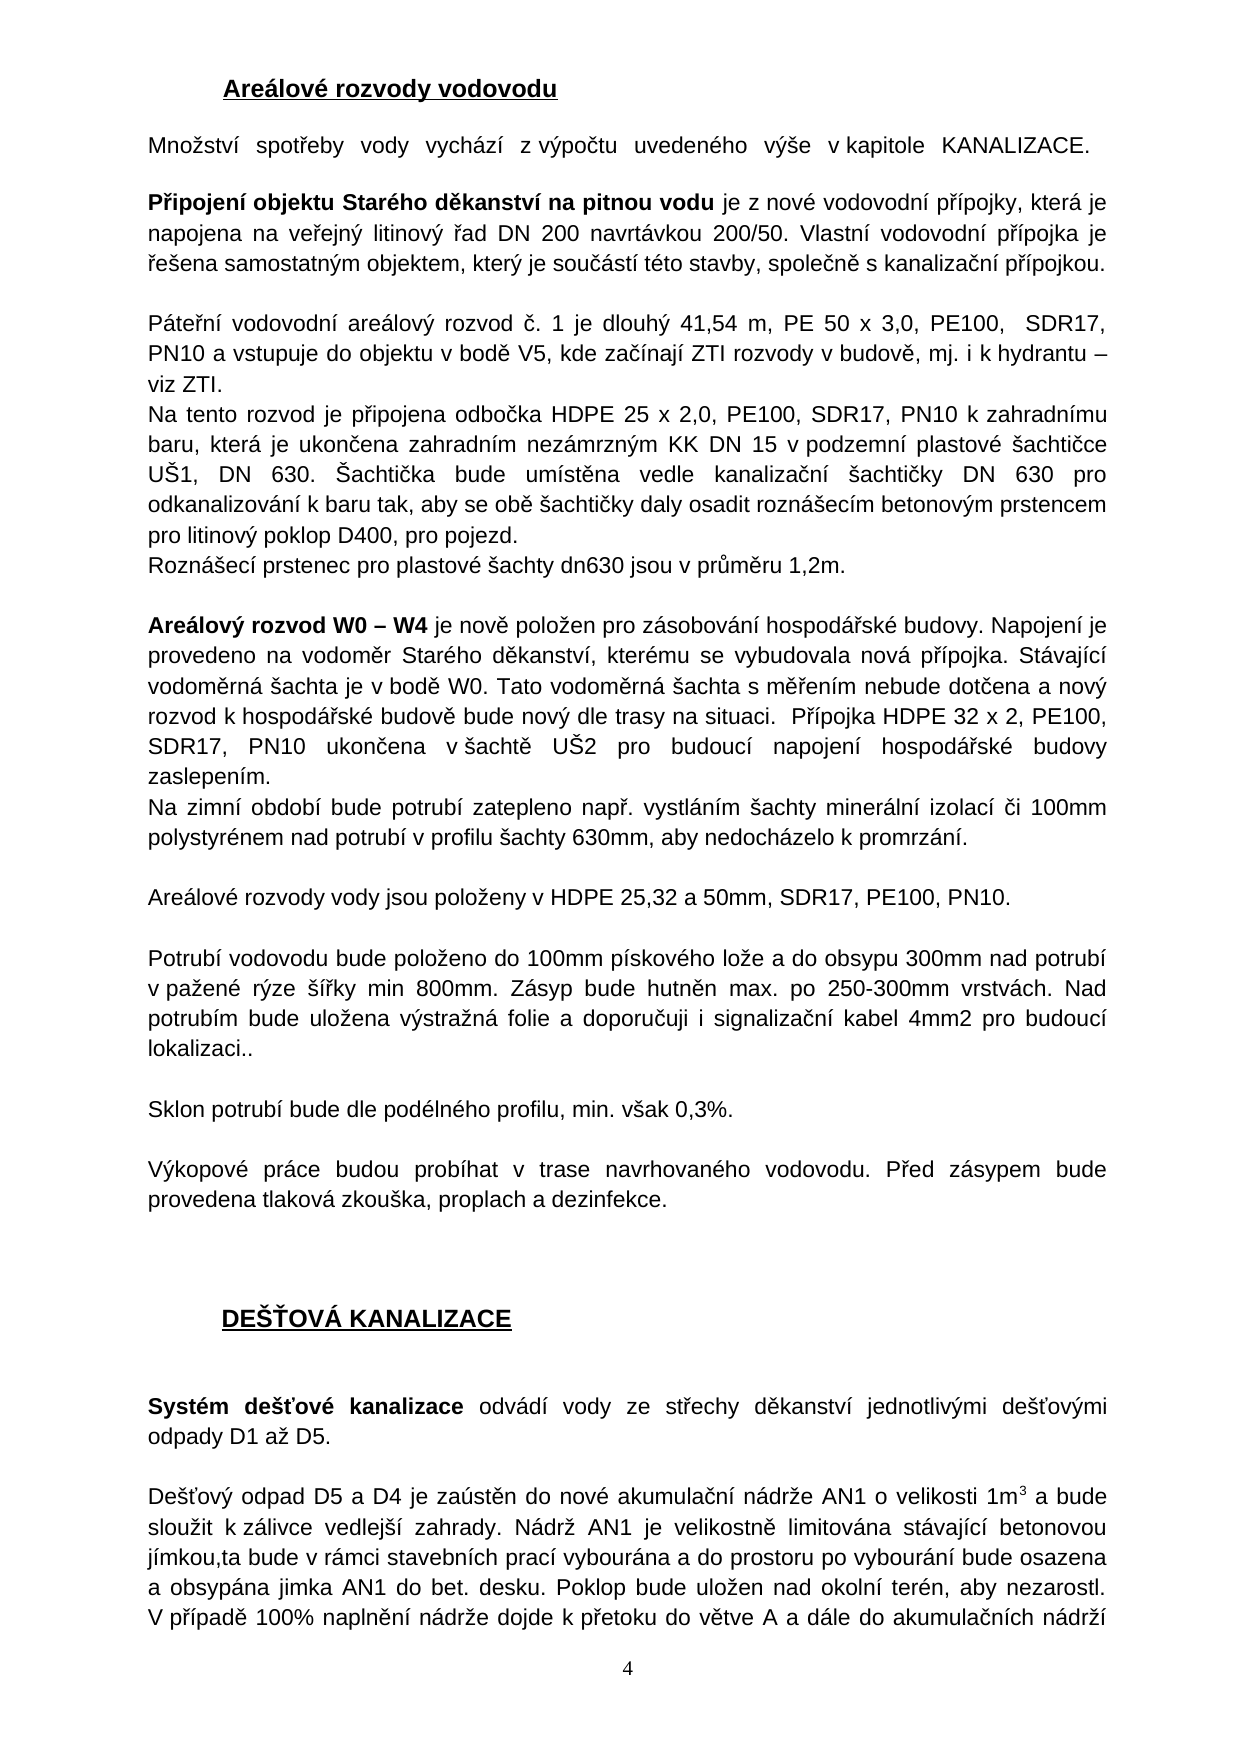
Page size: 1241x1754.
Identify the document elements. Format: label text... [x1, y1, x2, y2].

text Množství spotřeby vody vychází z výpočtu uvedeného výše v kapitole KANALIZACE. [148, 132, 1107, 186]
text Na zimní období bude potrubí zatepleno např. vystláním šachty minerální izolací či 100mm polystyrénem nad potrubí v profilu šachty 630mm, aby nedocházelo k promrzání. [148, 793, 1107, 850]
list Areálové rozvody vodovodu [223, 74, 1107, 103]
text Areálový rozvod W0 – W4 je nově položen pro zásobování hospodářské budovy. Napojení je provedeno na vodoměr Starého děkanství, kterému se vybudovala nová přípojka. Stávající vodoměrná šachta je v bodě W0. Tato vodoměrná šachta s měřením nebude dotčena a nový rozvod k hospodářské budově bude nový dle trasy na situaci. Přípojka HDPE 32 x 2, PE100, SDR17, PN10 ukončena v šachtě UŠ2 pro budoucí napojení hospodářské budovy zaslepením. [148, 612, 1107, 790]
text Na tento rozvod je připojena odbočka HDPE 25 x 2,0, PE100, SDR17, PN10 k zahradnímu baru, která je ukončena zahradním nezámrzným KK DN 15 v podzemní plastové šachtičce UŠ1, DN 630. Šachtička bude umístěna vedle kanalizační šachtičky DN 630 pro odkanalizování k baru tak, aby se obě šachtičky daly osadit roznášecím betonovým prstencem pro litinový poklop D400, pro pojezd. [148, 401, 1107, 548]
text DEŠŤOVÁ KANALIZACE [148, 1304, 1107, 1333]
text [148, 1483, 1107, 1630]
text Připojení objektu Starého děkanství na pitnou vodu je z nové vodovodní přípojky, která je napojena na veřejný litinový řad DN 200 navrtávkou 200/50. Vlastní vodovodní přípojka je řešena samostatným objektem, který je součástí této stavby, společně s kanalizační přípojkou. [148, 189, 1107, 276]
text Sklon potrubí bude dle podélného profilu, min. však 0,3%. [148, 1096, 1107, 1122]
text Výkopové práce budou probíhat v trase navrhovaného vodovodu. Před zásypem bude provedena tlaková zkouška, proplach a dezinfekce. [148, 1156, 1107, 1213]
text Areálové rozvody vody jsou položeny v HDPE 25,32 a 50mm, SDR17, PE100, PN10. [148, 884, 1107, 911]
text Roznášecí prstenec pro plastové šachty dn630 jsou v průměru 1,2m. [148, 552, 1107, 578]
text Potrubí vodovodu bude položeno do 100mm pískového lože a do obsypu 300mm nad potrubí v pažené rýze šířky min 800mm. Zásyp bude hutněn max. po 250-300mm vrstvách. Nad potrubím bude uložena výstražná folie a doporučuji i signalizační kabel 4mm2 pro budoucí lokalizaci.. [148, 944, 1107, 1062]
text Systém dešťové kanalizace odvádí vody ze střechy děkanství jednotlivými dešťovými odpady D1 až D5. [148, 1393, 1107, 1449]
text Páteřní vodovodní areálový rozvod č. 1 je dlouhý 41,54 m, PE 50 x 3,0, PE100, SDR17, PN10 a vstupuje do objektu v bodě V5, kde začínají ZTI rozvody v budově, mj. i k hydrantu – viz ZTI. [148, 310, 1107, 397]
